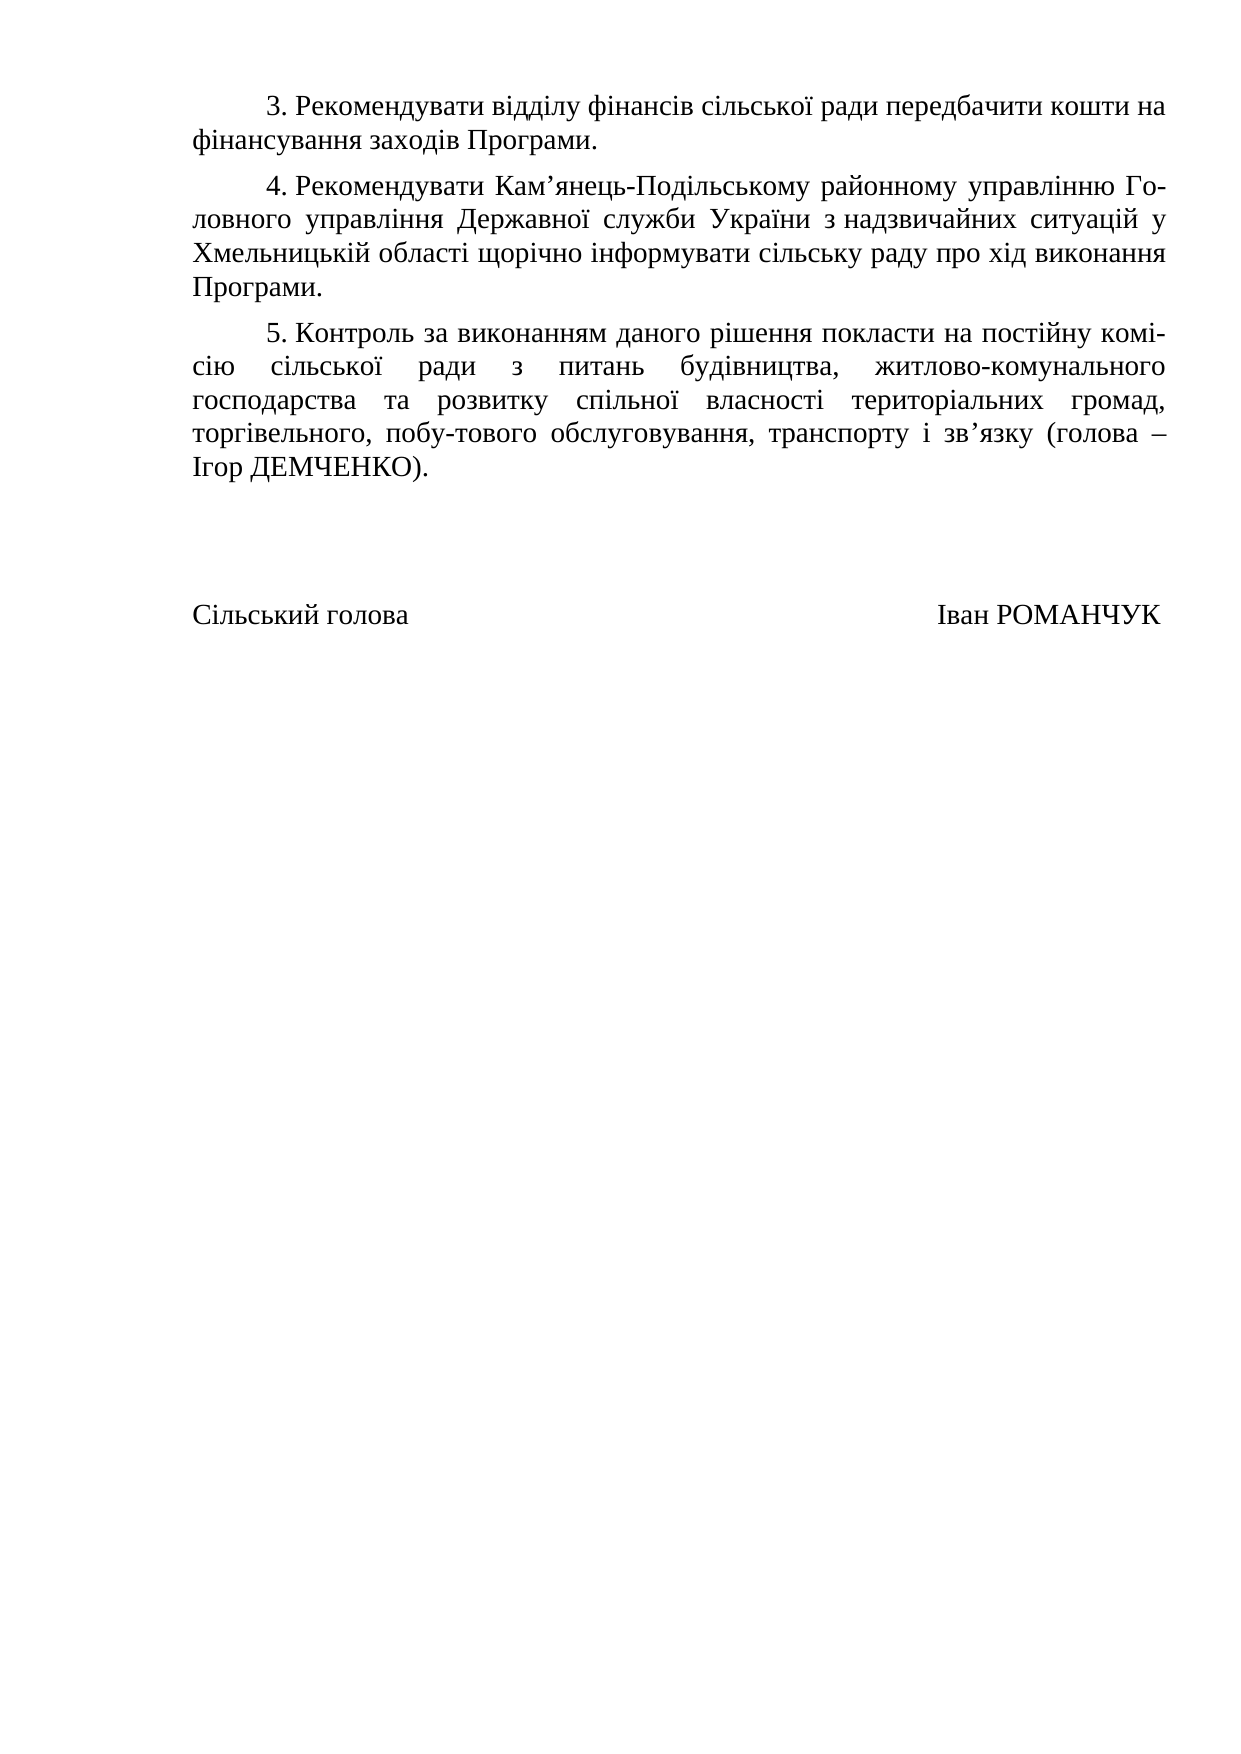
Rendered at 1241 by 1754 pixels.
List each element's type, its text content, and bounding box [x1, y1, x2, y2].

text 3. Рекомендувати відділу фінансів сільської ради передбачити кошти на фінансування заходів Програми. [192, 88, 1167, 156]
text 4. Рекомендувати Кам’янець-Подільському районному управлінню Го-ловного управління Державної служби України з надзвичайних ситуацій у Хмельницькій області щорічно інформувати сільську раду про хід виконання Програми. [192, 168, 1167, 302]
text Сільський голова Іван РОМАНЧУК [192, 597, 1167, 631]
text 5. Контроль за виконанням даного рішення покласти на постійну комі-сію сільської ради з питань будівництва, житлово-комунального господарства та розвитку спільної власності територіальних громад, торгівельного, побу-тового обслуговування, транспорту і зв’язку (голова – Ігор ДЕМЧЕНКО). [192, 315, 1167, 482]
